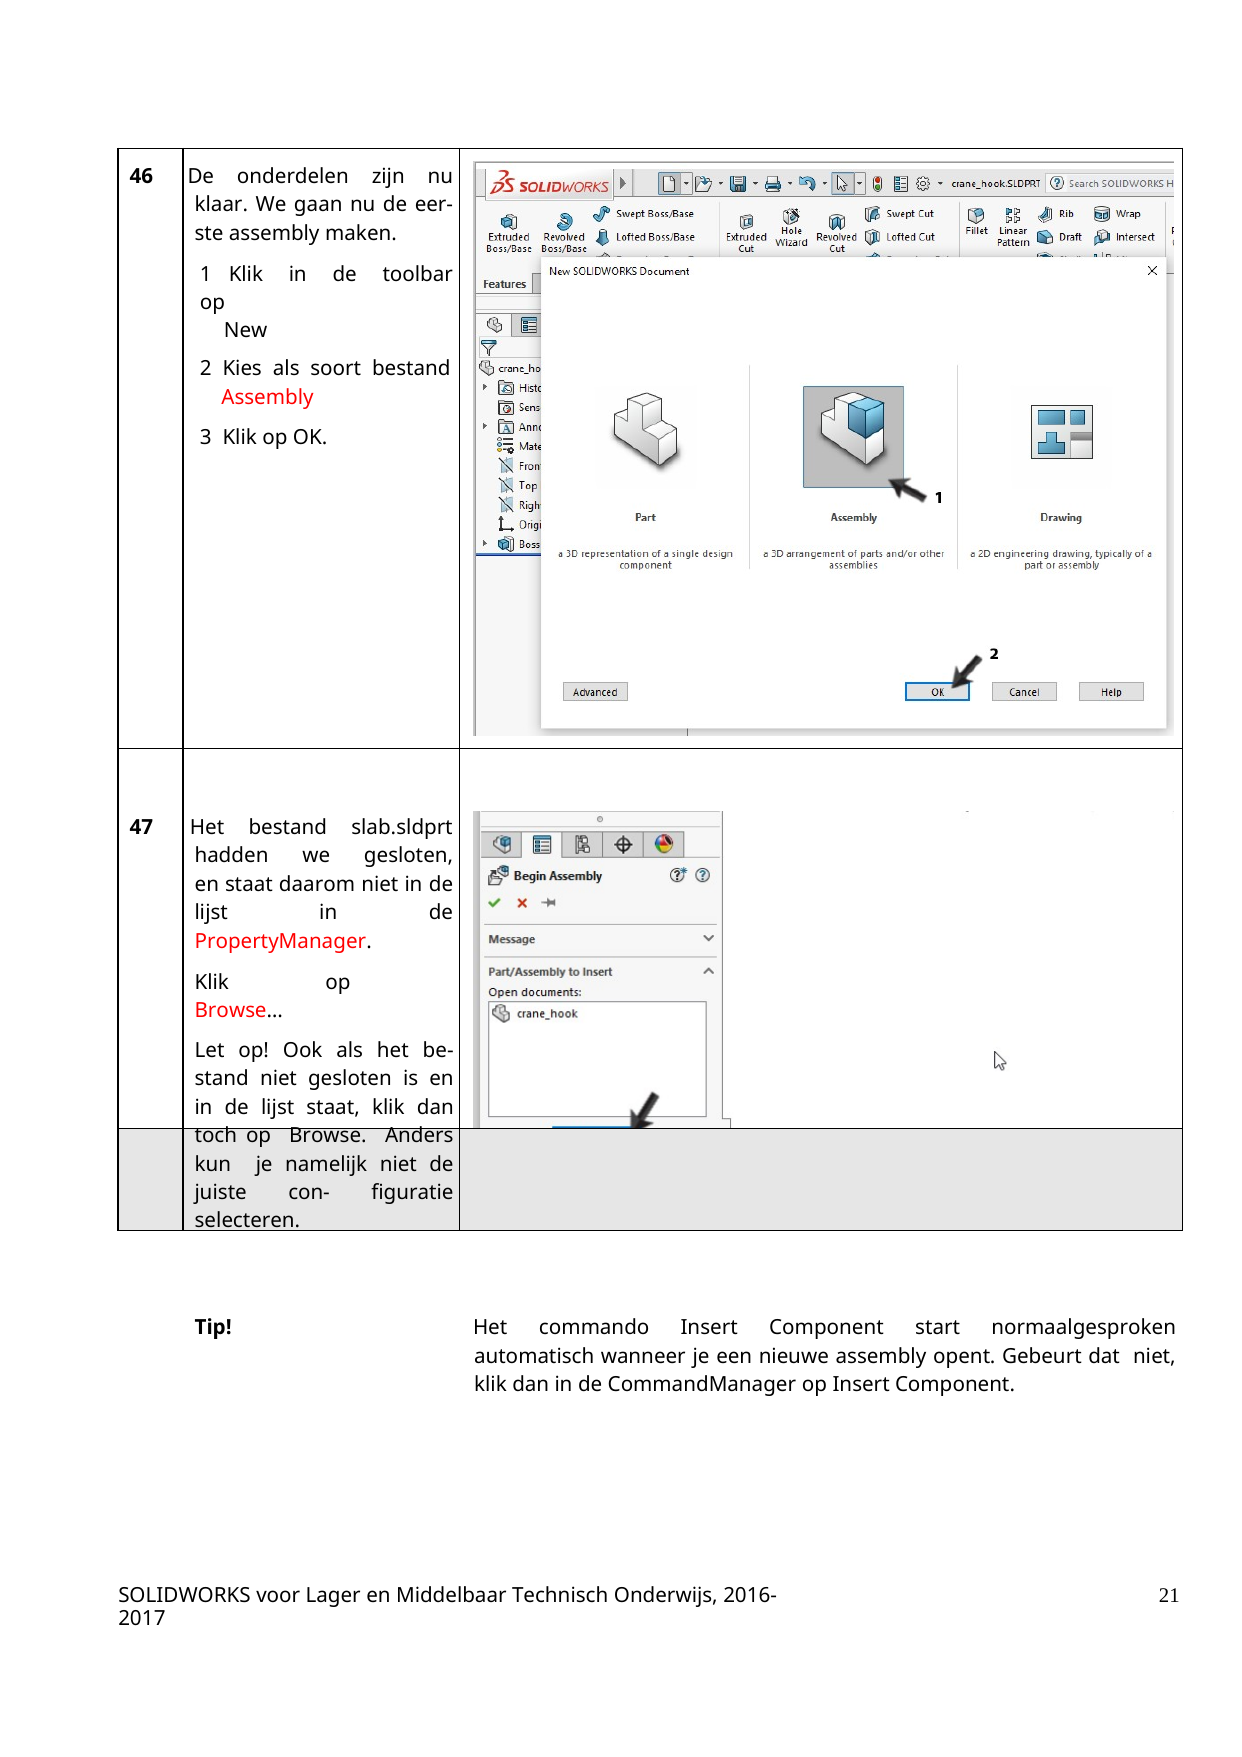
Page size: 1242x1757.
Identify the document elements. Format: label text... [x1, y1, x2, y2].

text Tip! Het commando Insert Component start normaalgesproken automatisch wanneer je een nieuwe assembly opent. Gebeurt dat niet, klik dan in de CommandManager op Insert Component. [194, 1312, 1176, 1398]
text 1 Klik in de toolbar op [199, 259, 453, 316]
text 2 Kies als soort bestand [199, 353, 453, 382]
picture [473, 811, 1174, 1128]
text Let op! Ook als het be- stand niet gesloten is en in de lijst staat, klik dan toch op Browse. Anders kun je namelijk niet de juiste con- figuratie selecteren. [194, 1035, 453, 1234]
text 46 De onderdelen zijn nu klaar. We gaan nu de eer- ste assembly maken. [129, 161, 453, 246]
text New [224, 316, 1194, 341]
text Assembly [220, 382, 315, 411]
text Klik op Browse… [194, 967, 350, 1024]
text 47 Het bestand slab.sldprt hadden we gesloten, en staat daarom niet in de lijst in de PropertyManager. [129, 812, 453, 954]
picture [473, 341, 1174, 736]
picture [473, 161, 1174, 316]
text 3 Klik op OK. [199, 422, 329, 450]
